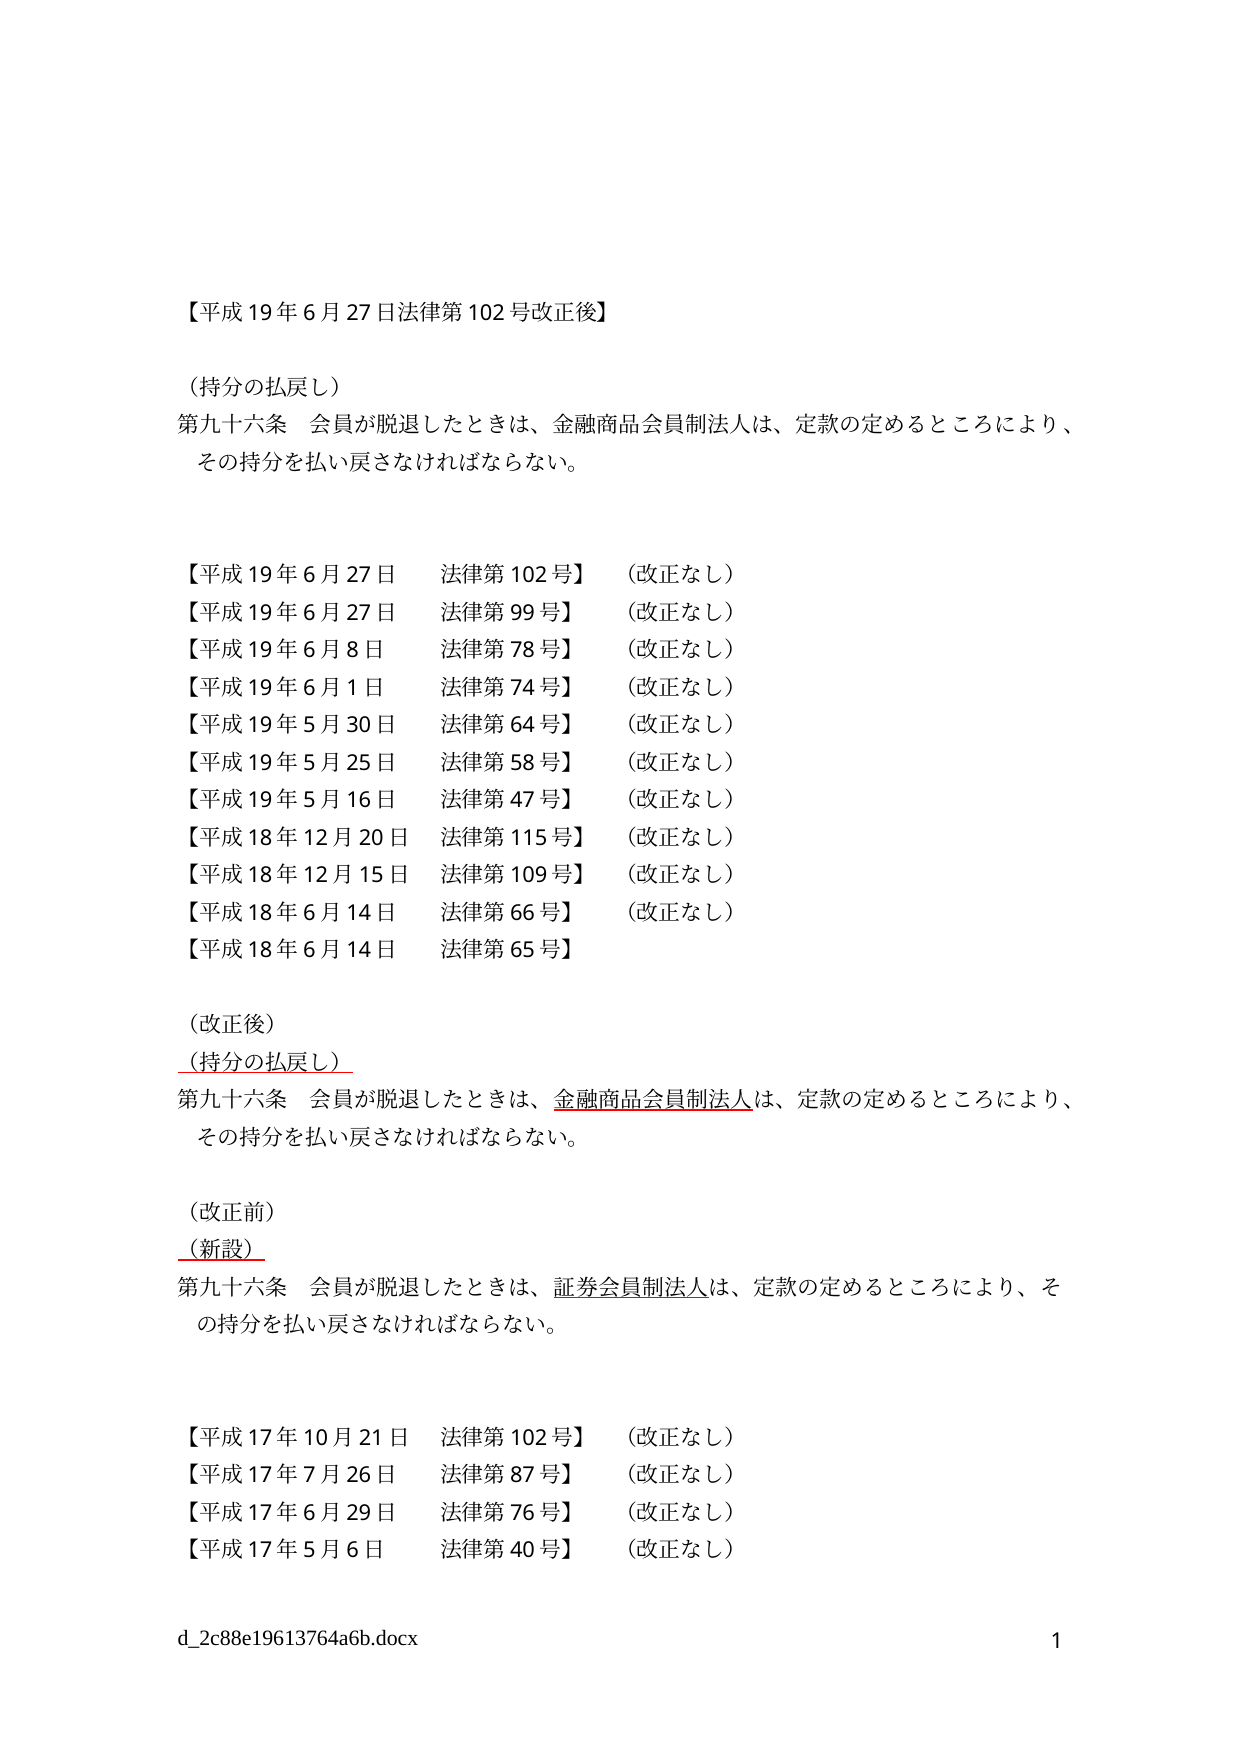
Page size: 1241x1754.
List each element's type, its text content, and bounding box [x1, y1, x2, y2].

text 【平成18年12月20日 法律第115号】 （改正なし） [177, 817, 1063, 854]
text 【平成19年6月27日 法律第99号】 （改正なし） [177, 592, 1063, 629]
text 【平成18年12月15日 法律第109号】 （改正なし） [177, 854, 1063, 892]
text 第九十六条 会員が脱退したときは、金融商品会員制法人は、定款の定めるところにより、その持分を払い戻さなければならない。 [177, 1079, 1063, 1154]
text 【平成19年6月27日法律第102号改正後】 [177, 292, 1063, 329]
text 【平成18年6月14日 法律第65号】 [177, 929, 1063, 967]
text （改正後） [177, 1004, 1063, 1042]
text 第九十六条 会員が脱退したときは、金融商品会員制法人は、定款の定めるところにより、その持分を払い戻さなければならない。 [177, 404, 1063, 479]
text 【平成19年6月1日 法律第74号】 （改正なし） [177, 667, 1063, 704]
text （新設） [177, 1229, 1063, 1267]
text 【平成18年6月14日 法律第66号】 （改正なし） [177, 892, 1063, 929]
text （改正前） [177, 1192, 1063, 1229]
text 第九十六条 会員が脱退したときは、証券会員制法人は、定款の定めるところにより、その持分を払い戻さなければならない。 [177, 1267, 1063, 1342]
text 【平成17年10月21日 法律第102号】 （改正なし） [177, 1417, 1063, 1454]
text 【平成17年6月29日 法律第76号】 （改正なし） [177, 1492, 1063, 1529]
text 【平成19年5月25日 法律第58号】 （改正なし） [177, 742, 1063, 779]
text 【平成19年6月8日 法律第78号】 （改正なし） [177, 629, 1063, 667]
text （持分の払戻し） [177, 367, 1063, 404]
text 【平成19年6月27日 法律第102号】 （改正なし） [177, 554, 1063, 592]
text 【平成17年5月6日 法律第40号】 （改正なし） [177, 1529, 1063, 1567]
text 【平成17年7月26日 法律第87号】 （改正なし） [177, 1454, 1063, 1492]
text 【平成19年5月30日 法律第64号】 （改正なし） [177, 704, 1063, 742]
text 【平成19年5月16日 法律第47号】 （改正なし） [177, 779, 1063, 817]
text （持分の払戻し） [177, 1042, 1063, 1079]
